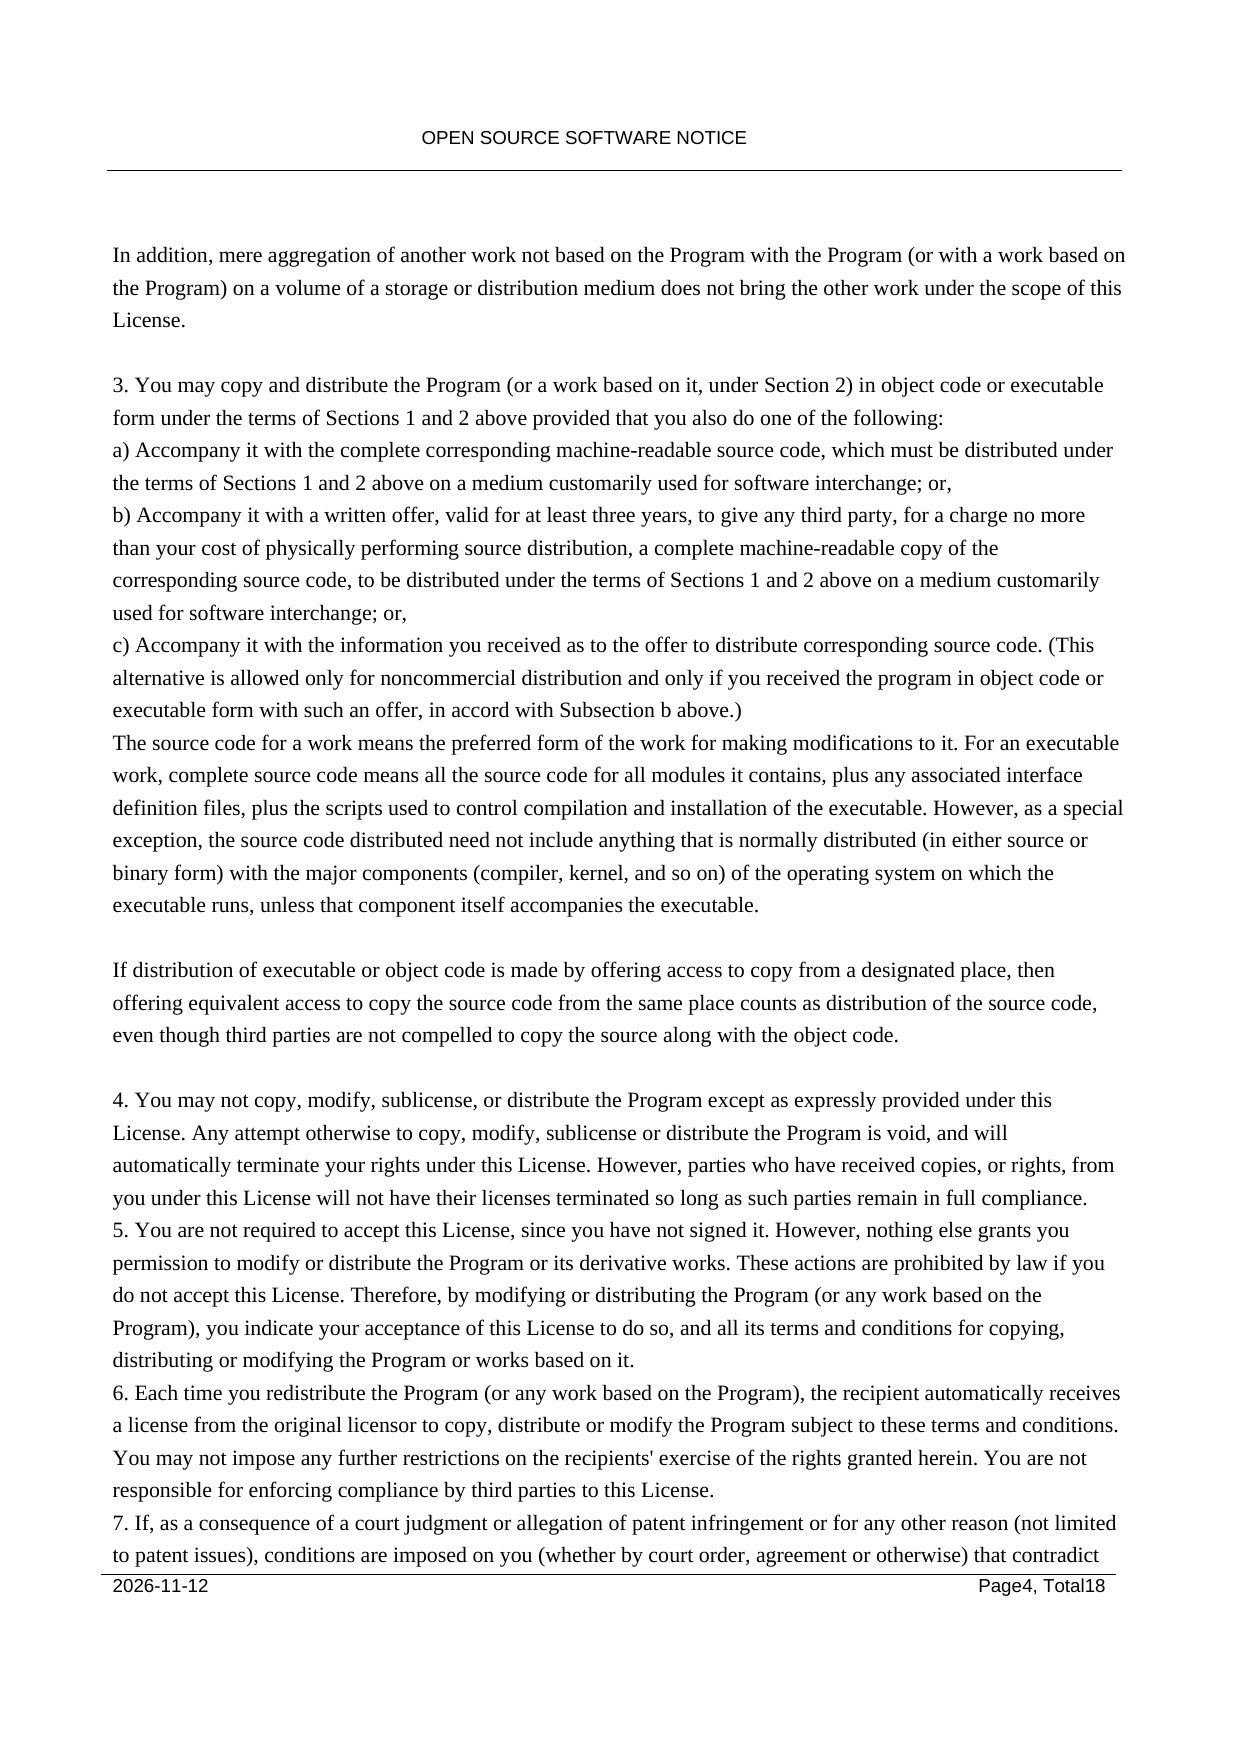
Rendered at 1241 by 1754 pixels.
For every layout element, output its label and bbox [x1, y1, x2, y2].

text [112, 206, 1128, 1571]
